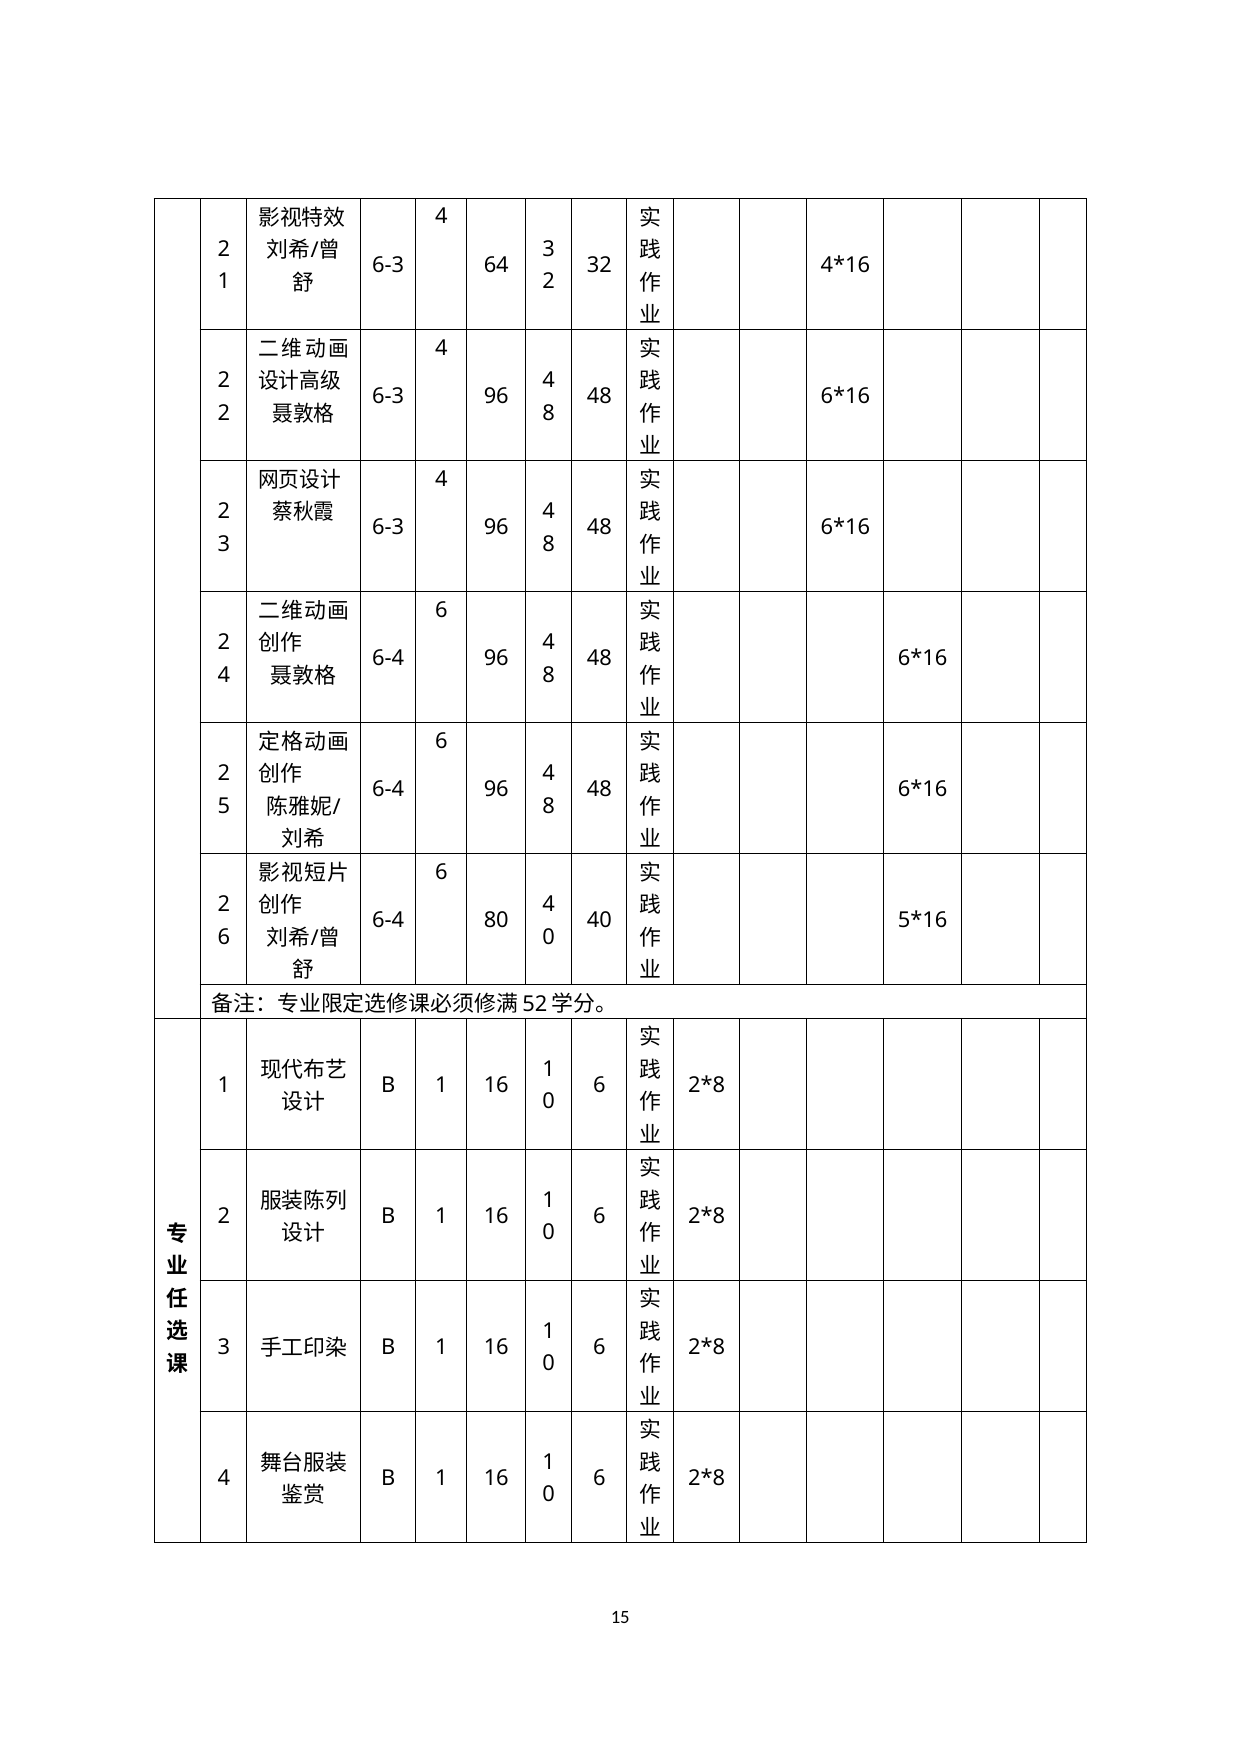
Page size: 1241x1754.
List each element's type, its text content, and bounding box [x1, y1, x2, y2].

table_cell [807, 1281, 883, 1411]
table_cell [740, 461, 806, 591]
table_cell 备注：专业限定选修课必须修满52学分。 [201, 985, 1086, 1018]
table_cell 1 [416, 1150, 466, 1280]
table_cell [674, 199, 739, 329]
table_cell [1040, 854, 1086, 984]
table_cell 32 [572, 199, 626, 329]
table_cell 21 [201, 199, 246, 329]
table_cell 4 [201, 1412, 246, 1542]
table_cell [740, 854, 806, 984]
table_cell 48 [526, 723, 571, 853]
table_cell 6-3 [361, 461, 415, 591]
table_cell 二维动画创作 聂敦格 [247, 592, 360, 722]
table_cell [962, 199, 1039, 329]
table_cell 网页设计 蔡秋霞 [247, 461, 360, 591]
table_cell 实践作业 [627, 461, 673, 591]
table_cell [807, 1150, 883, 1280]
table_cell [884, 461, 961, 591]
table_cell 6 [572, 1412, 626, 1542]
table_cell 实践作业 [627, 854, 673, 984]
table_cell 26 [201, 854, 246, 984]
table_cell 影视短片创作 刘希/曾舒 [247, 854, 360, 984]
table_cell 1 [416, 1019, 466, 1149]
table_cell [740, 592, 806, 722]
table_cell 16 [467, 1412, 525, 1542]
table_cell 48 [526, 461, 571, 591]
table_cell 2*8 [674, 1412, 739, 1542]
table_cell 48 [526, 330, 571, 460]
table_cell 40 [572, 854, 626, 984]
table_cell 6 [572, 1281, 626, 1411]
table_cell [740, 723, 806, 853]
table_cell 6 [572, 1019, 626, 1149]
table_cell 现代布艺设计 [247, 1019, 360, 1149]
table_cell B [361, 1412, 415, 1542]
table_cell [1040, 461, 1086, 591]
table_cell 服装陈列设计 [247, 1150, 360, 1280]
table_cell [962, 1281, 1039, 1411]
table_cell 40 [526, 854, 571, 984]
table_cell [674, 592, 739, 722]
table_cell [962, 1150, 1039, 1280]
table_cell 实践作业 [627, 330, 673, 460]
table_cell 10 [526, 1019, 571, 1149]
table_cell 32 [526, 199, 571, 329]
table_cell [962, 1019, 1039, 1149]
table_cell [1040, 592, 1086, 722]
table_cell [674, 854, 739, 984]
table_cell 2*8 [674, 1019, 739, 1149]
table_cell 1 [416, 1412, 466, 1542]
table_cell 6*16 [884, 592, 961, 722]
table_cell 4 [416, 199, 466, 329]
table_cell 6-3 [361, 330, 415, 460]
table_cell [1040, 1019, 1086, 1149]
table_cell B [361, 1281, 415, 1411]
table_cell [1040, 1281, 1086, 1411]
table_cell 48 [572, 592, 626, 722]
table_cell 实践作业 [627, 1412, 673, 1542]
table_cell 48 [526, 592, 571, 722]
table_cell [962, 592, 1039, 722]
table_cell 1 [201, 1019, 246, 1149]
table_cell 专业任选课 [155, 1019, 200, 1542]
table_cell 1 [416, 1281, 466, 1411]
table_cell 3 [201, 1281, 246, 1411]
table_cell 24 [201, 592, 246, 722]
table_cell 定格动画创作 陈雅妮/刘希 [247, 723, 360, 853]
table_cell 6 [572, 1150, 626, 1280]
table_cell 手工印染 [247, 1281, 360, 1411]
table_cell 实践作业 [627, 723, 673, 853]
table_cell 4*16 [807, 199, 883, 329]
table_cell 48 [572, 461, 626, 591]
table_cell [884, 199, 961, 329]
table_cell [1040, 1150, 1086, 1280]
table_cell [807, 723, 883, 853]
table_cell 10 [526, 1281, 571, 1411]
table_cell 实践作业 [627, 592, 673, 722]
table_cell [884, 1412, 961, 1542]
table_cell [807, 592, 883, 722]
table_cell 6 [416, 592, 466, 722]
table_cell [740, 330, 806, 460]
table_cell [962, 1412, 1039, 1542]
table_cell 5*16 [884, 854, 961, 984]
table_cell [740, 1019, 806, 1149]
table_cell 6*16 [884, 723, 961, 853]
table_cell [962, 723, 1039, 853]
table_cell [807, 1412, 883, 1542]
table_cell 实践作业 [627, 1281, 673, 1411]
table_cell 16 [467, 1281, 525, 1411]
table_cell 二维动画设计高级 聂敦格 [247, 330, 360, 460]
table_cell [1040, 723, 1086, 853]
table_cell [884, 1150, 961, 1280]
table_cell 80 [467, 854, 525, 984]
table_cell 16 [467, 1019, 525, 1149]
table_cell 4 [416, 330, 466, 460]
table_cell [740, 1412, 806, 1542]
table_cell B [361, 1150, 415, 1280]
table_cell 4 [416, 461, 466, 591]
table_cell 6-4 [361, 723, 415, 853]
table_cell 2*8 [674, 1281, 739, 1411]
table_cell 96 [467, 461, 525, 591]
table_cell 影视特效 刘希/曾舒 [247, 199, 360, 329]
table_cell 实践作业 [627, 199, 673, 329]
table_cell 6 [416, 854, 466, 984]
table_cell 23 [201, 461, 246, 591]
table_cell B [361, 1019, 415, 1149]
table_cell 16 [467, 1150, 525, 1280]
table_cell [807, 854, 883, 984]
table_cell 6 [416, 723, 466, 853]
table_cell 6*16 [807, 461, 883, 591]
table_cell [884, 1019, 961, 1149]
table_cell [962, 854, 1039, 984]
table_cell 6*16 [807, 330, 883, 460]
table_cell [740, 199, 806, 329]
table_cell 10 [526, 1412, 571, 1542]
table_cell 96 [467, 723, 525, 853]
table_cell [1040, 1412, 1086, 1542]
table_cell [962, 461, 1039, 591]
table_cell 实践作业 [627, 1150, 673, 1280]
table_cell 2*8 [674, 1150, 739, 1280]
table_cell [962, 330, 1039, 460]
table_cell [884, 1281, 961, 1411]
table_cell 48 [572, 723, 626, 853]
table_cell 舞台服装鉴赏 [247, 1412, 360, 1542]
table_cell 2 [201, 1150, 246, 1280]
table_cell [740, 1281, 806, 1411]
table_cell [674, 723, 739, 853]
table_cell 实践作业 [627, 1019, 673, 1149]
table_cell 10 [526, 1150, 571, 1280]
table_cell [1040, 199, 1086, 329]
table_cell [674, 461, 739, 591]
table_cell 6-4 [361, 592, 415, 722]
table_cell [884, 330, 961, 460]
table_cell 6-4 [361, 854, 415, 984]
table_cell [674, 330, 739, 460]
table_cell 64 [467, 199, 525, 329]
table_cell 48 [572, 330, 626, 460]
table_cell 96 [467, 592, 525, 722]
table_cell 22 [201, 330, 246, 460]
table_cell [1040, 330, 1086, 460]
table_cell [740, 1150, 806, 1280]
table_cell [807, 1019, 883, 1149]
table_cell 96 [467, 330, 525, 460]
table_cell 6-3 [361, 199, 415, 329]
table_cell 25 [201, 723, 246, 853]
